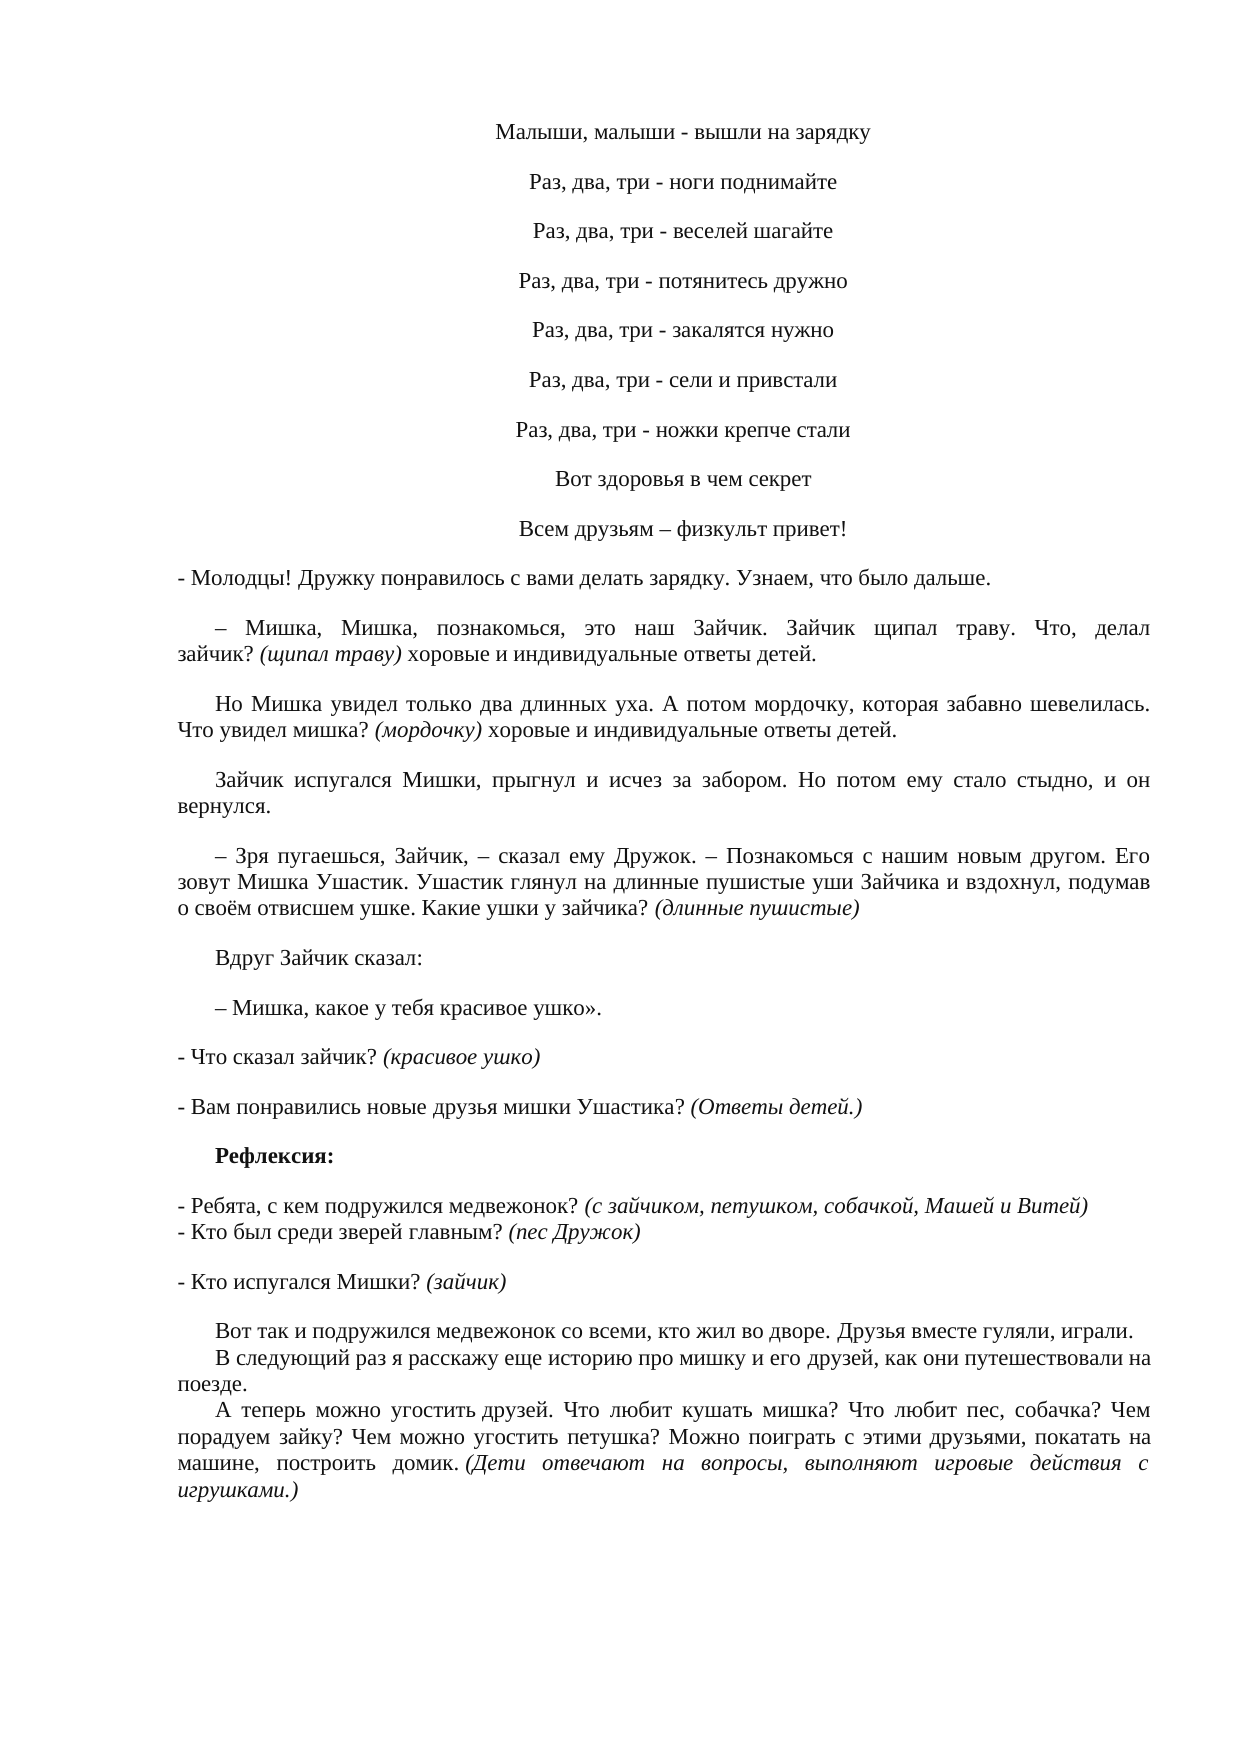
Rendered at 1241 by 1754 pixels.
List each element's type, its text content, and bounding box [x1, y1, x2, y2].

text - Молодцы! Дружку понравилось с вами делать зарядку. Узнаем, что было дальше. [177, 564, 1152, 591]
text - Ребята, с кем подружился медвежонок? (с зайчиком, петушком, собачкой, Машей и Витей) [177, 1192, 1152, 1218]
text - Вам понравились новые друзья мишки Ушастика? (Ответы детей.) [177, 1093, 1152, 1119]
text Раз, два, три - сели и привстали [177, 366, 1152, 392]
text Раз, два, три - ножки крепче стали [177, 416, 1152, 442]
text Раз, два, три - потянитесь дружно [177, 267, 1152, 293]
text - Что сказал зайчик? (красивое ушко) [177, 1043, 1152, 1069]
text А теперь можно угостить друзей. Что любит кушать мишка? Что любит пес, собачка? Чем порадуем зайку? Чем можно угостить петушка? Можно поиграть с этими друзьями, покатать на машине, построить домик. (Дети отвечают на вопросы, выполняют игровые действия с игрушками.) [177, 1397, 1152, 1502]
text Раз, два, три - закалятся нужно [177, 316, 1152, 343]
text – Зря пугаешься, Зайчик, – сказал ему Дружок. – Познакомься с нашим новым другом. Его зовут Мишка Ушастик. Ушастик глянул на длинные пушистые уши Зайчика и вздохнул, подумав о своём отвисшем ушке. Какие ушки у зайчика? (длинные пушистые) [177, 842, 1152, 921]
text Малыши, малыши - вышли на зарядку [177, 118, 1152, 144]
text Всем друзьям – физкульт привет! [177, 515, 1152, 541]
text Вдруг Зайчик сказал: [177, 944, 1152, 970]
text В следующий раз я расскажу еще историю про мишку и его друзей, как они путешествовали на поезде. [177, 1344, 1152, 1397]
text Раз, два, три - веселей шагайте [177, 217, 1152, 244]
text - Кто был среди зверей главным? (пес Дружок) [177, 1218, 1152, 1245]
text Вот здоровья в чем секрет [177, 465, 1152, 492]
text Вот так и подружился медвежонок со всеми, кто жил во дворе. Друзья вместе гуляли, играли. [177, 1317, 1152, 1344]
text Рефлексия: [177, 1142, 1152, 1169]
text Зайчик испугался Мишки, прыгнул и исчез за забором. Но потом ему стало стыдно, и он вернулся. [177, 766, 1152, 818]
text Раз, два, три - ноги поднимайте [177, 168, 1152, 194]
text - Кто испугался Мишки? (зайчик) [177, 1268, 1152, 1294]
text – Мишка, Мишка, познакомься, это наш Зайчик. Зайчик щипал траву. Что, делал зайчик? (щипал траву) хоровые и индивидуальные ответы детей. [177, 614, 1152, 667]
text – Мишка, какое у тебя красивое ушко». [177, 994, 1152, 1020]
text Но Мишка увидел только два длинных уха. А потом мордочку, которая забавно шевелилась. Что увидел мишка? (мордочку) хоровые и индивидуальные ответы детей. [177, 690, 1152, 743]
